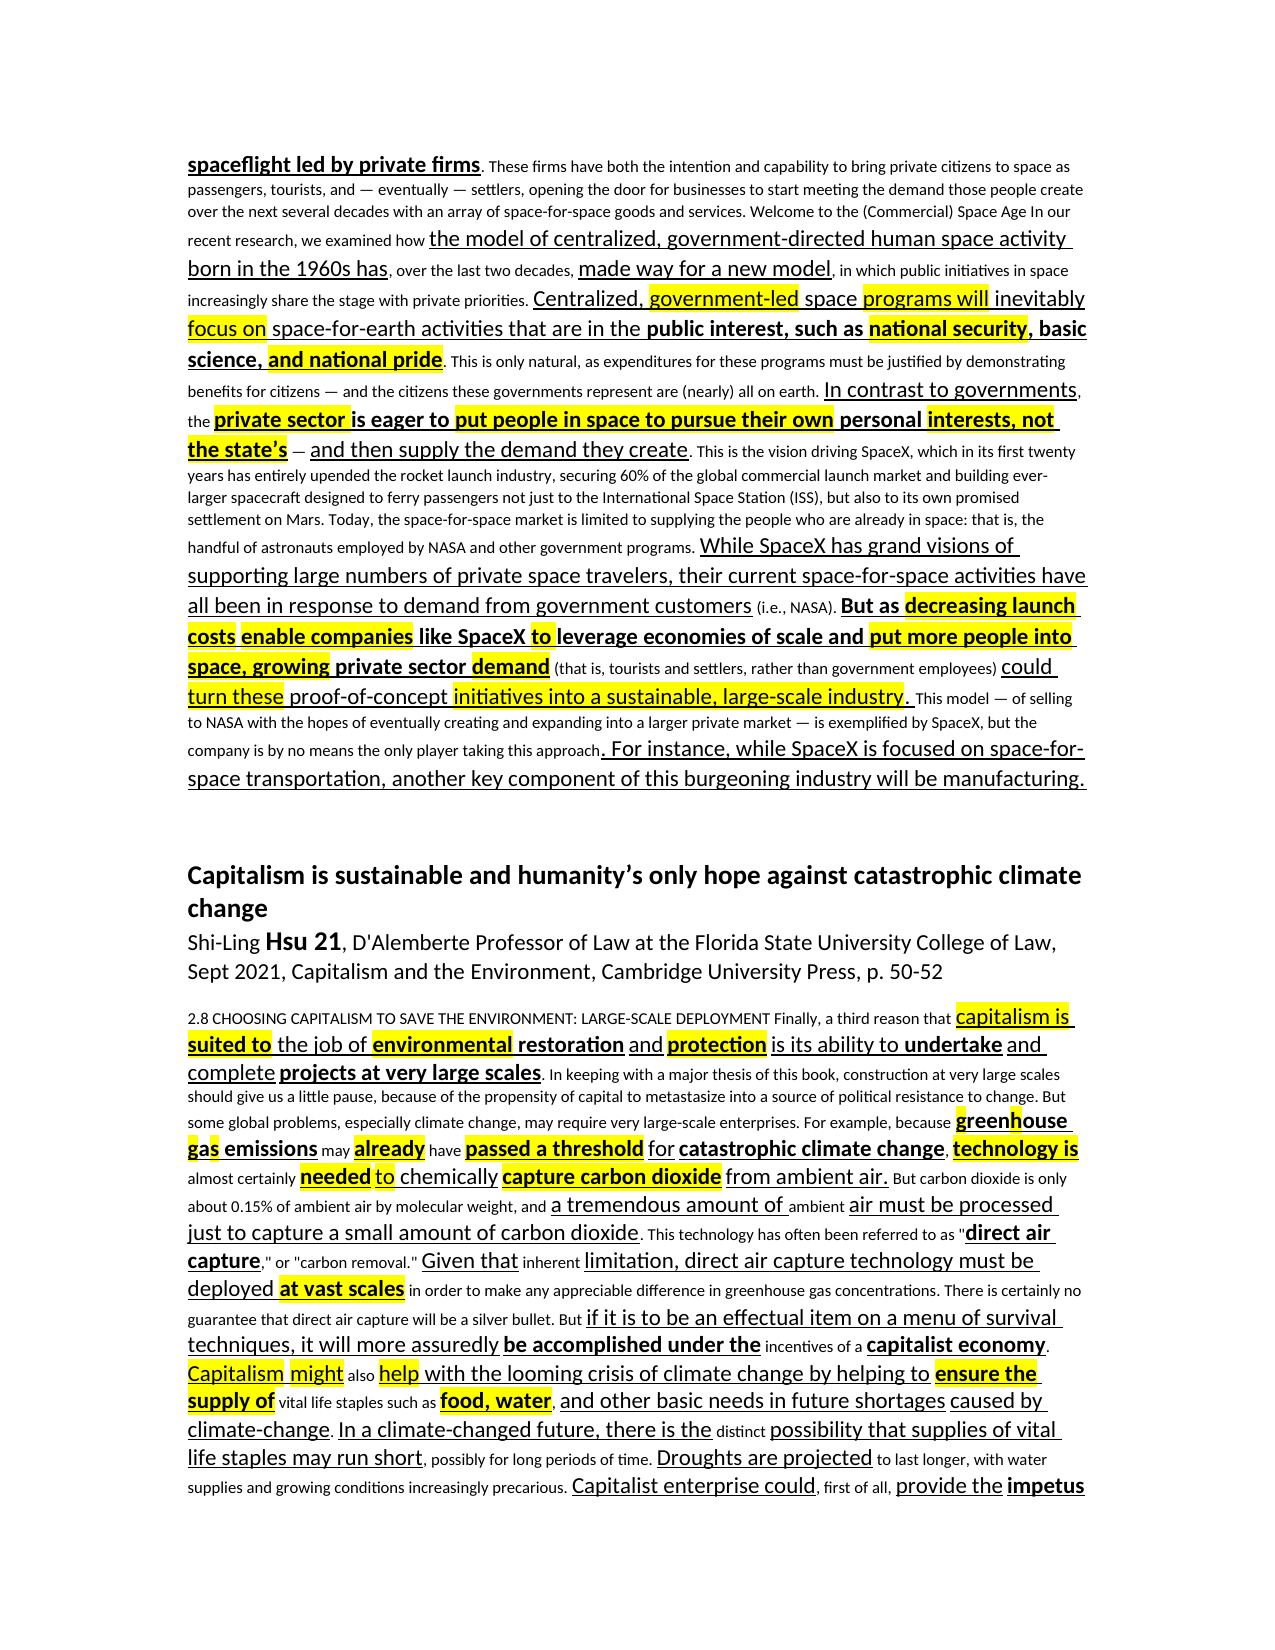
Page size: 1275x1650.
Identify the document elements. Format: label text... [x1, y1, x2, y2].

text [187, 150, 1087, 339]
text Capitalism is sustainable and humanity’s only hope against catastrophic climate change [187, 858, 1087, 924]
text Shi-Ling Hsu 21, D'Alemberte Professor of Law at the Florida State University College of Law, Sept 2021, Capitalism and the Environment, Cambridge University Press, p. 50-52 [187, 924, 1087, 985]
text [187, 1002, 1087, 1499]
